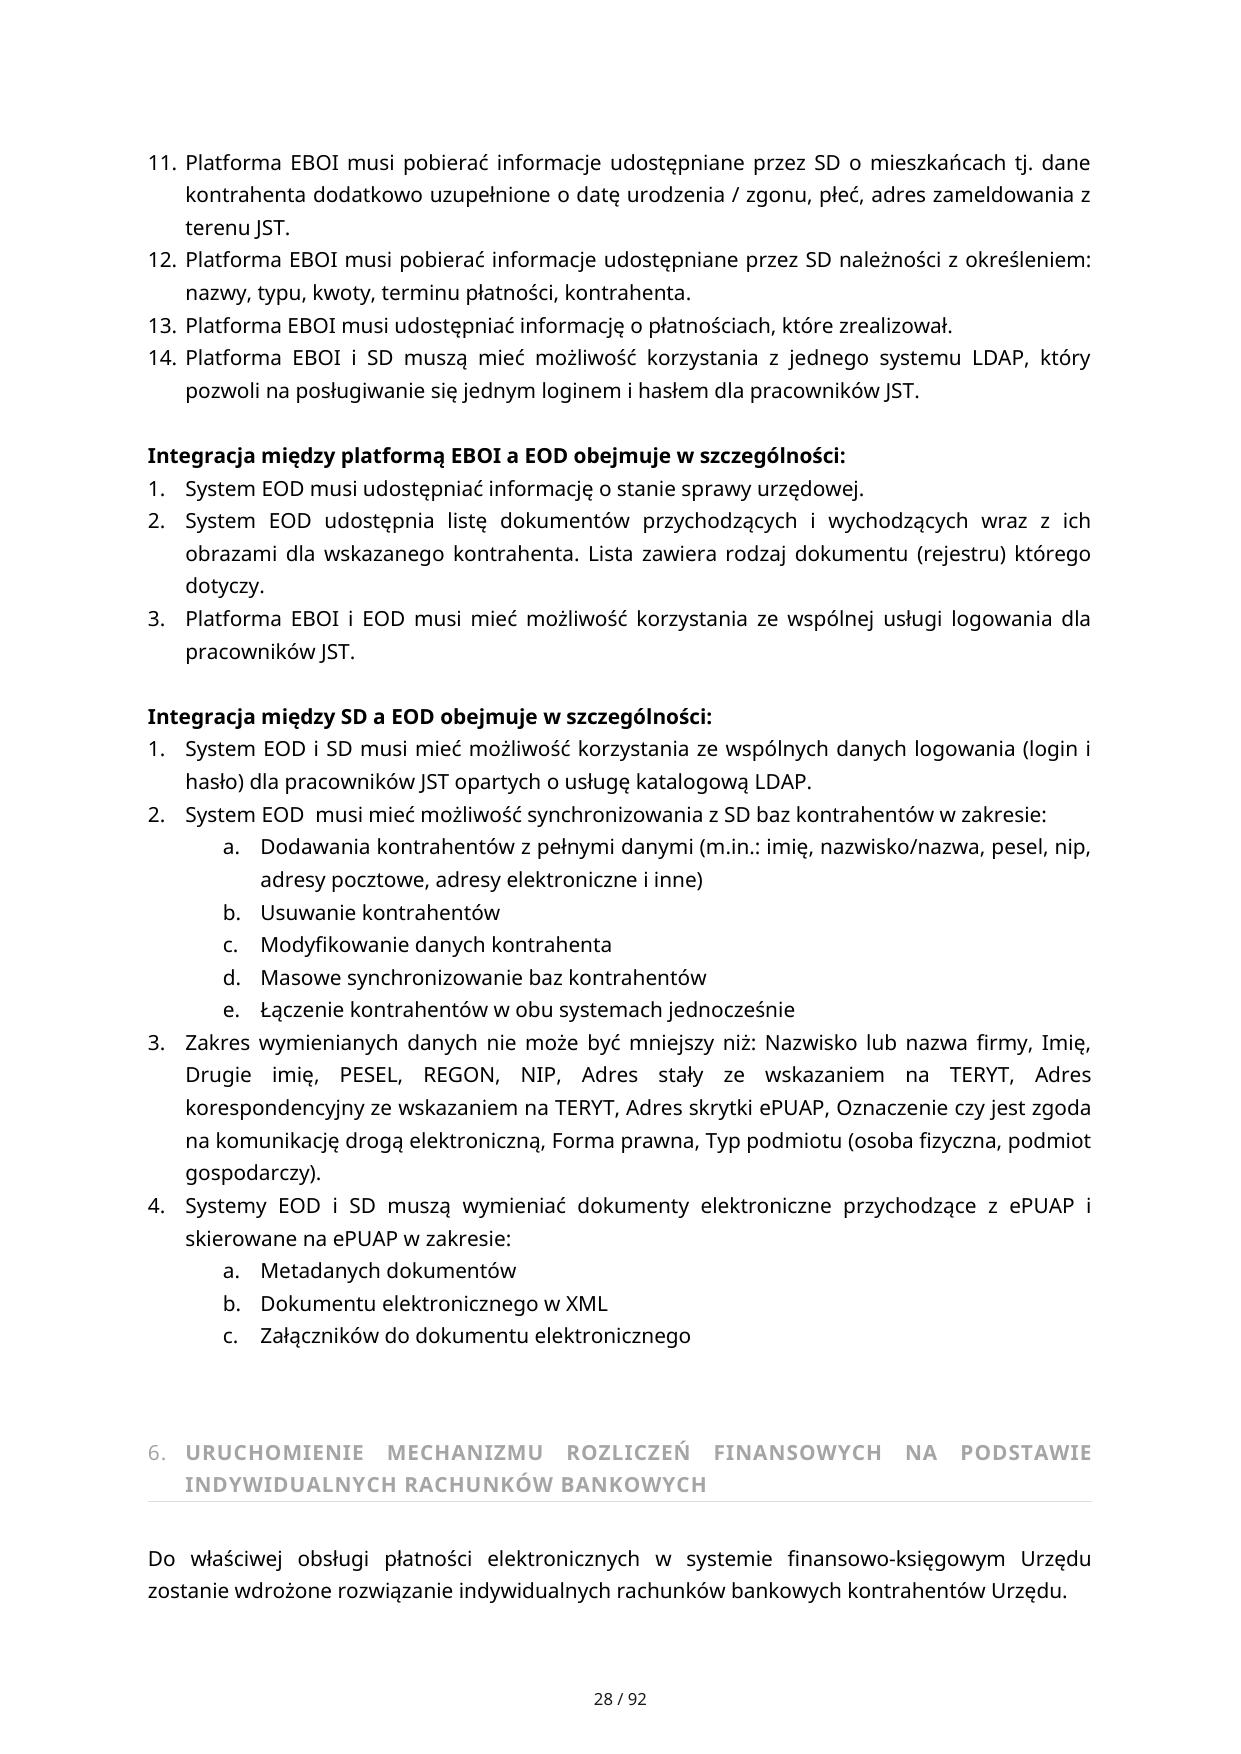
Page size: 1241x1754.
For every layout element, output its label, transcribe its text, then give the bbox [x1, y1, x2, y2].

list Dokumentu elektronicznego w XML [223, 1289, 1092, 1317]
list Platforma EBOI i EOD musi mieć możliwość korzystania ze wspólnej usługi logowania dla pracowników JST. [148, 604, 1092, 665]
text Integracja między SD a EOD obejmuje w szczególności: [148, 702, 1092, 730]
list Systemy EOD i SD muszą wymieniać dokumenty elektroniczne przychodzące z ePUAP i skierowane na ePUAP w zakresie: [148, 1191, 1092, 1252]
text Integracja między platformą EBOI a EOD obejmuje w szczególności: [148, 441, 1092, 469]
list Zakres wymienianych danych nie może być mniejszy niż: Nazwisko lub nazwa firmy, Imię, Drugie imię, PESEL, REGON, NIP, Adres stały ze wskazaniem na TERYT, Adres korespondencyjny ze wskazaniem na TERYT, Adres skrytki ePUAP, Oznaczenie czy jest zgoda na komunikację drogą elektroniczną, Forma prawna, Typ podmiotu (osoba fizyczna, podmiot gospodarczy). [148, 1028, 1092, 1187]
list Platforma EBOI i SD muszą mieć możliwość korzystania z jednego systemu LDAP, który pozwoli na posługiwanie się jednym loginem i hasłem dla pracowników JST. [148, 343, 1092, 404]
list Metadanych dokumentów [223, 1256, 1092, 1285]
list Łączenie kontrahentów w obu systemach jednocześnie [223, 995, 1092, 1024]
list Usuwanie kontrahentów [223, 898, 1092, 926]
list Platforma EBOI musi udostępniać informację o płatnościach, które zrealizował. [148, 311, 1092, 339]
list Platforma EBOI musi pobierać informacje udostępniane przez SD o mieszkańcach tj. dane kontrahenta dodatkowo uzupełnione o datę urodzenia / zgonu, płeć, adres zameldowania z terenu JST. [148, 148, 1092, 241]
list Modyfikowanie danych kontrahenta [223, 930, 1092, 959]
list Załączników do dokumentu elektronicznego [223, 1321, 1092, 1350]
subtitle Uruchomienie mechanizmu rozliczeń finansowych na podstawie indywidualnych rachunków bankowych [148, 1438, 1092, 1501]
text Do właściwej obsługi płatności elektronicznych w systemie finansowo-księgowym Urzędu zostanie wdrożone rozwiązanie indywidualnych rachunków bankowych kontrahentów Urzędu. [148, 1544, 1092, 1605]
list Masowe synchronizowanie baz kontrahentów [223, 963, 1092, 991]
list System EOD i SD musi mieć możliwość korzystania ze wspólnych danych logowania (login i hasło) dla pracowników JST opartych o usługę katalogową LDAP. [148, 734, 1092, 796]
list Dodawania kontrahentów z pełnymi danymi (m.in.: imię, nazwisko/nazwa, pesel, nip, adresy pocztowe, adresy elektroniczne i inne) [223, 832, 1092, 893]
list Platforma EBOI musi pobierać informacje udostępniane przez SD należności z określeniem: nazwy, typu, kwoty, terminu płatności, kontrahenta. [148, 246, 1092, 307]
list System EOD musi mieć możliwość synchronizowania z SD baz kontrahentów w zakresie: [148, 800, 1092, 828]
list System EOD udostępnia listę dokumentów przychodzących i wychodzących wraz z ich obrazami dla wskazanego kontrahenta. Lista zawiera rodzaj dokumentu (rejestru) którego dotyczy. [148, 506, 1092, 600]
list System EOD musi udostępniać informację o stanie sprawy urzędowej. [148, 474, 1092, 502]
